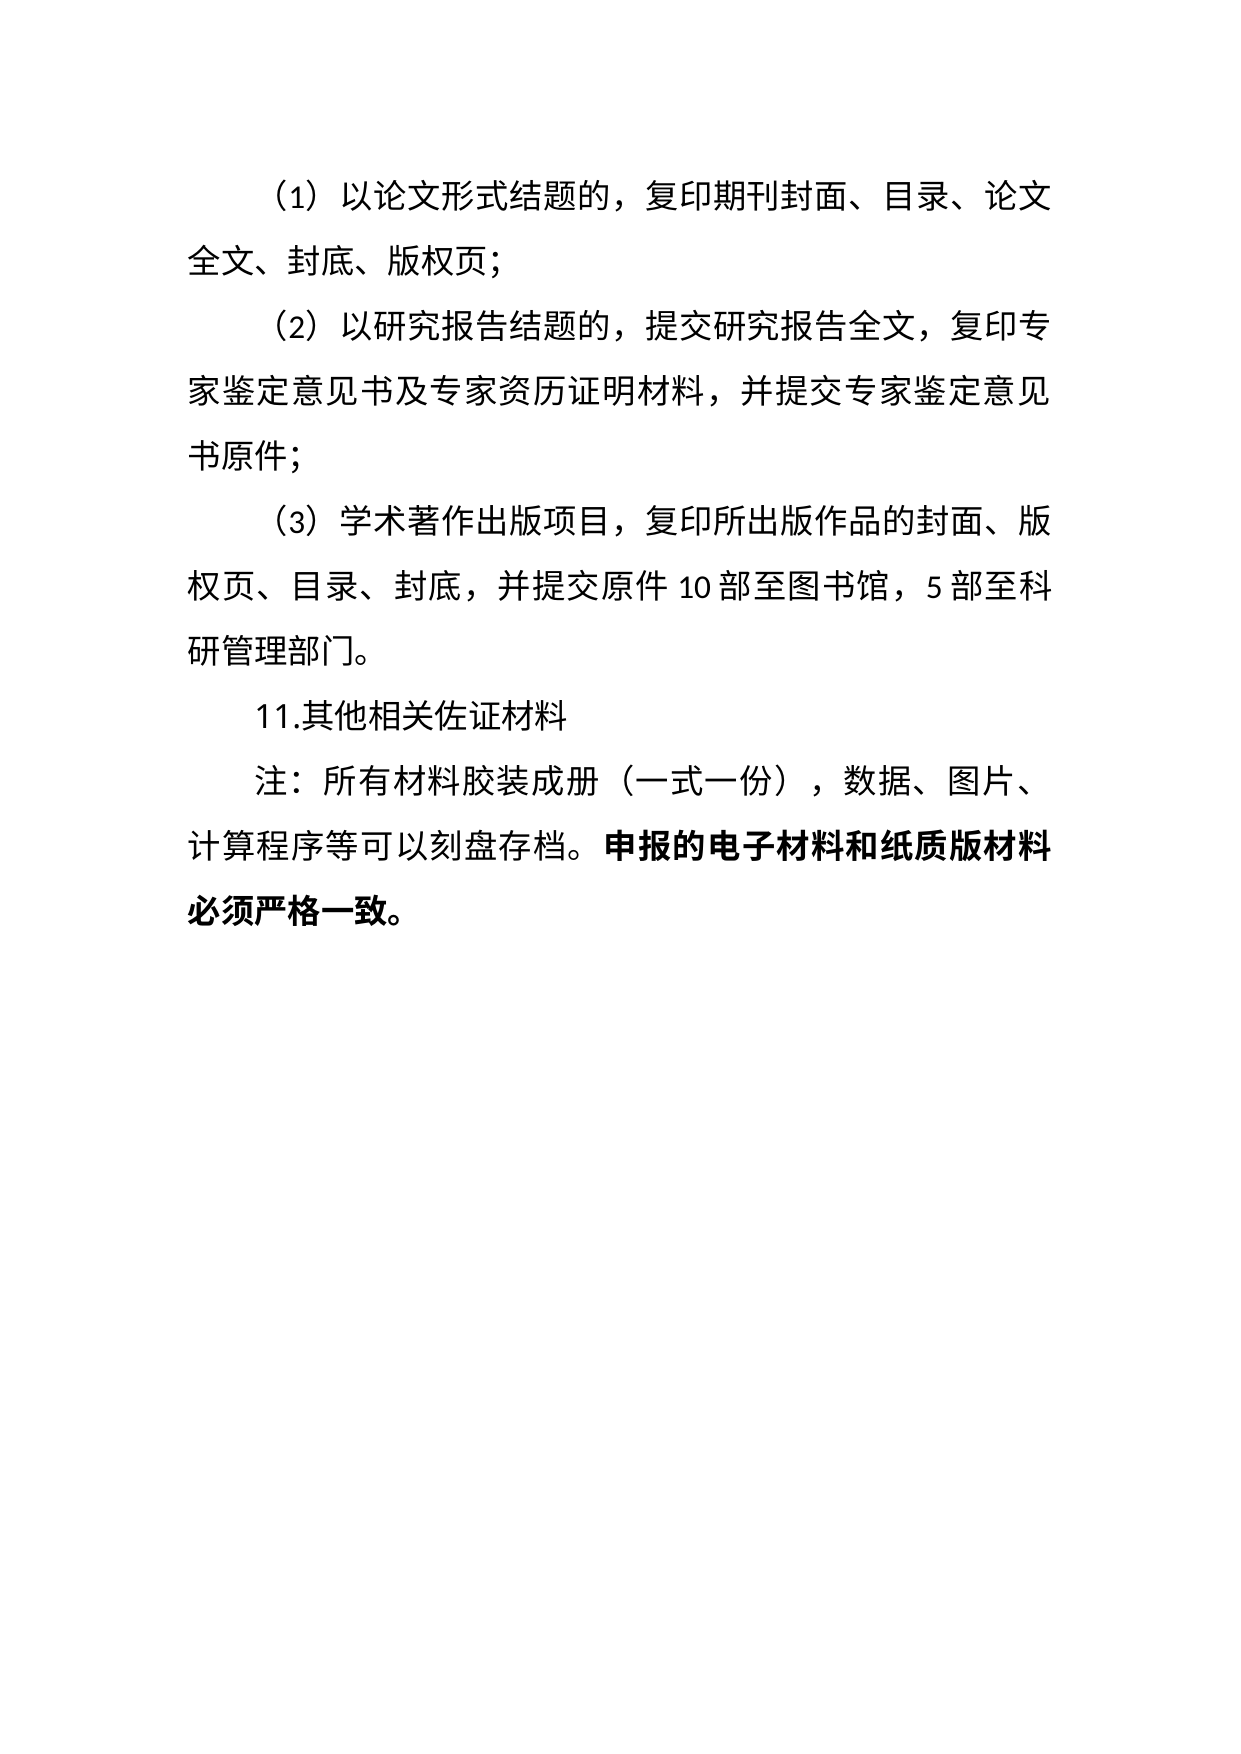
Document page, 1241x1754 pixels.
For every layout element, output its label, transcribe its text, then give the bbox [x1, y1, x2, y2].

text 注：所有材料胶装成册（一式一份），数据、图片、计算程序等可以刻盘存档。申报的电子材料和纸质版材料必须严格一致。 [187, 747, 1053, 942]
text （1）以论文形式结题的，复印期刊封面、目录、论文全文、封底、版权页； [187, 162, 1053, 292]
text （3）学术著作出版项目，复印所出版作品的封面、版权页、目录、封底，并提交原件10部至图书馆，5部至科研管理部门。 [187, 487, 1053, 682]
text （2）以研究报告结题的，提交研究报告全文，复印专家鉴定意见书及专家资历证明材料，并提交专家鉴定意见书原件； [187, 292, 1053, 487]
text 11.其他相关佐证材料 [187, 682, 1053, 747]
